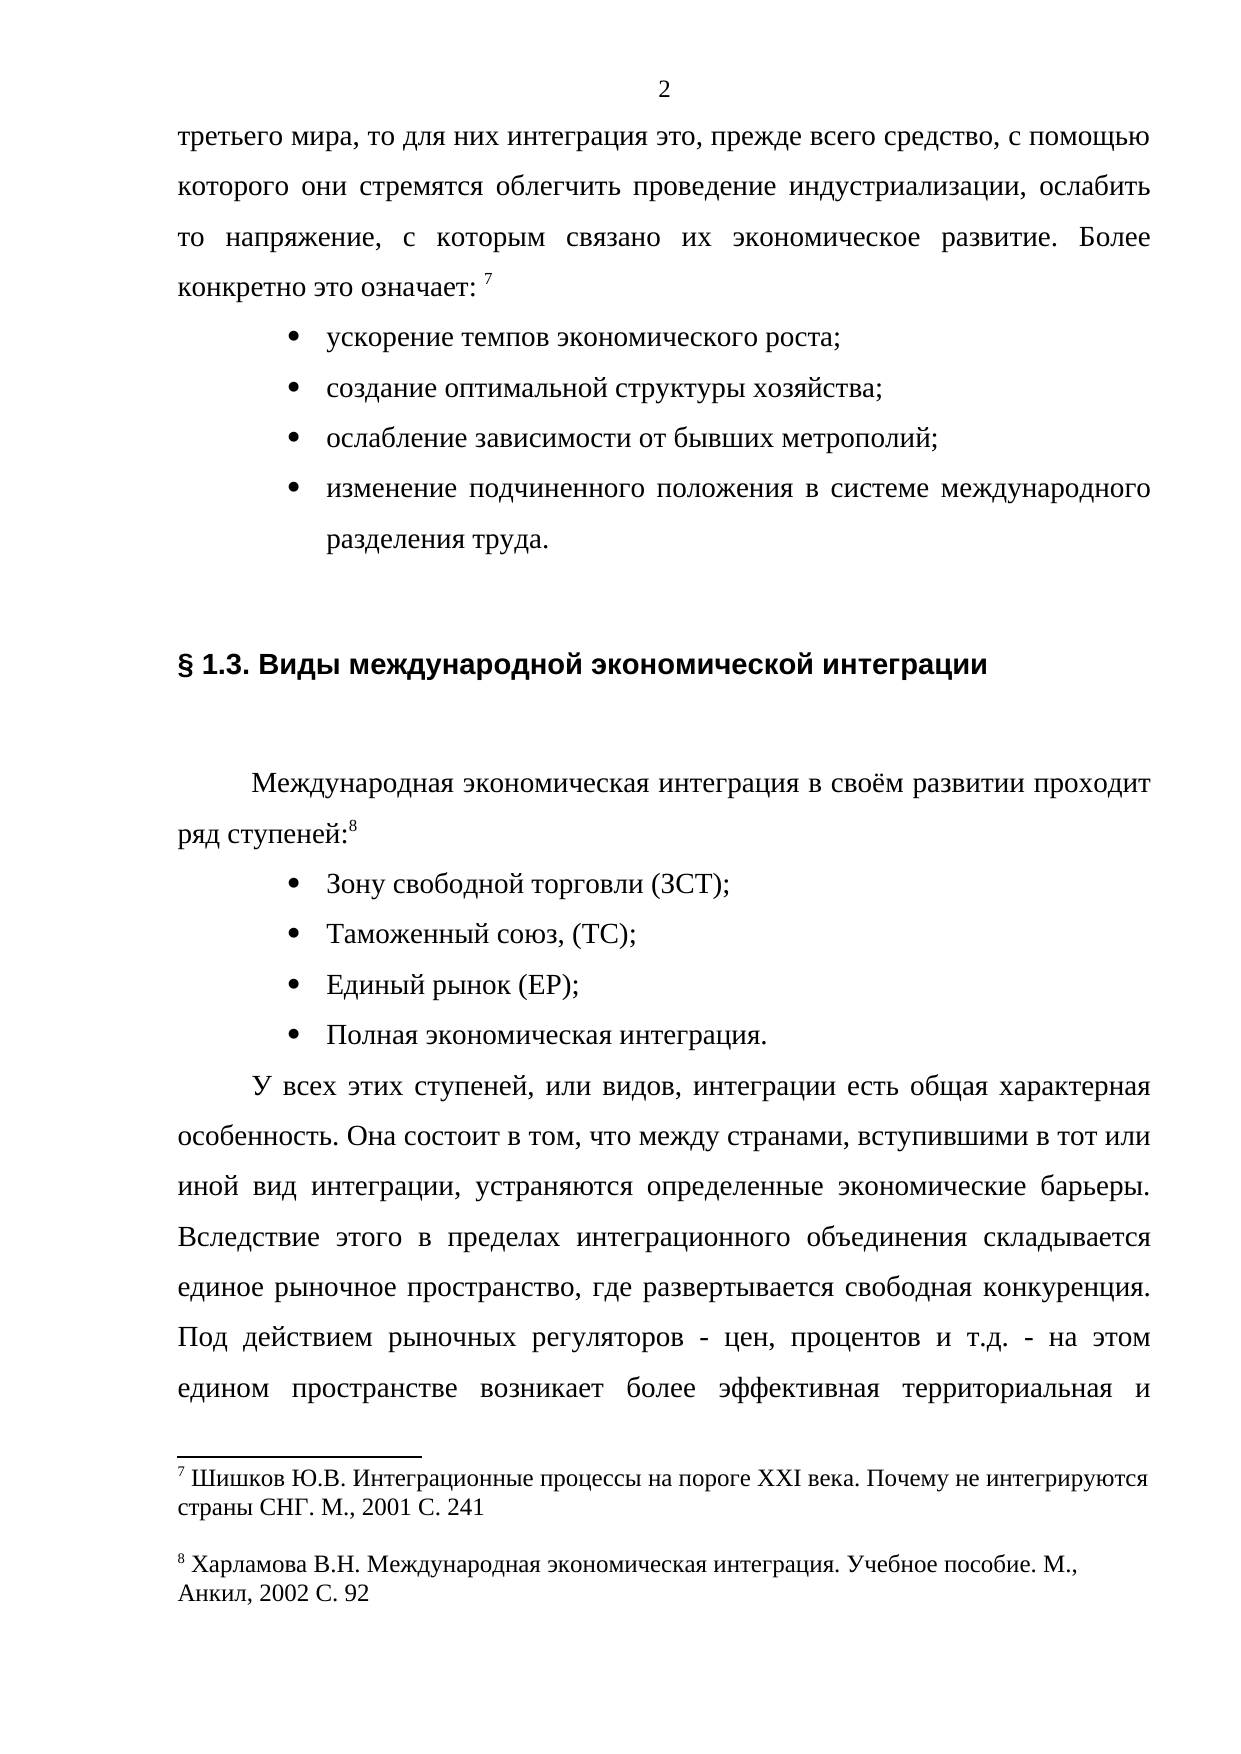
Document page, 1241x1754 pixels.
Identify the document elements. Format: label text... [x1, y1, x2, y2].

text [177, 1068, 1152, 1403]
list Единый рынок (ЕР); [288, 967, 1152, 1001]
list изменение подчиненного положения в системе международного разделения труда. [288, 471, 1152, 554]
subtitle § 1.3. Виды международной экономической интеграции [177, 647, 1152, 680]
list Зону свободной торговли (ЗСТ); [288, 866, 1152, 900]
list Полная экономическая интеграция. [288, 1017, 1152, 1051]
list ослабление зависимости от бывших метрополий; [288, 420, 1152, 454]
list создание оптимальной структуры хозяйства; [288, 370, 1152, 403]
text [177, 118, 1152, 303]
list ускорение темпов экономического роста; [288, 319, 1152, 353]
list Таможенный союз, (ТС); [288, 917, 1152, 950]
text Международная экономическая интеграция в своём развитии проходит ряд ступеней: [177, 766, 1152, 849]
